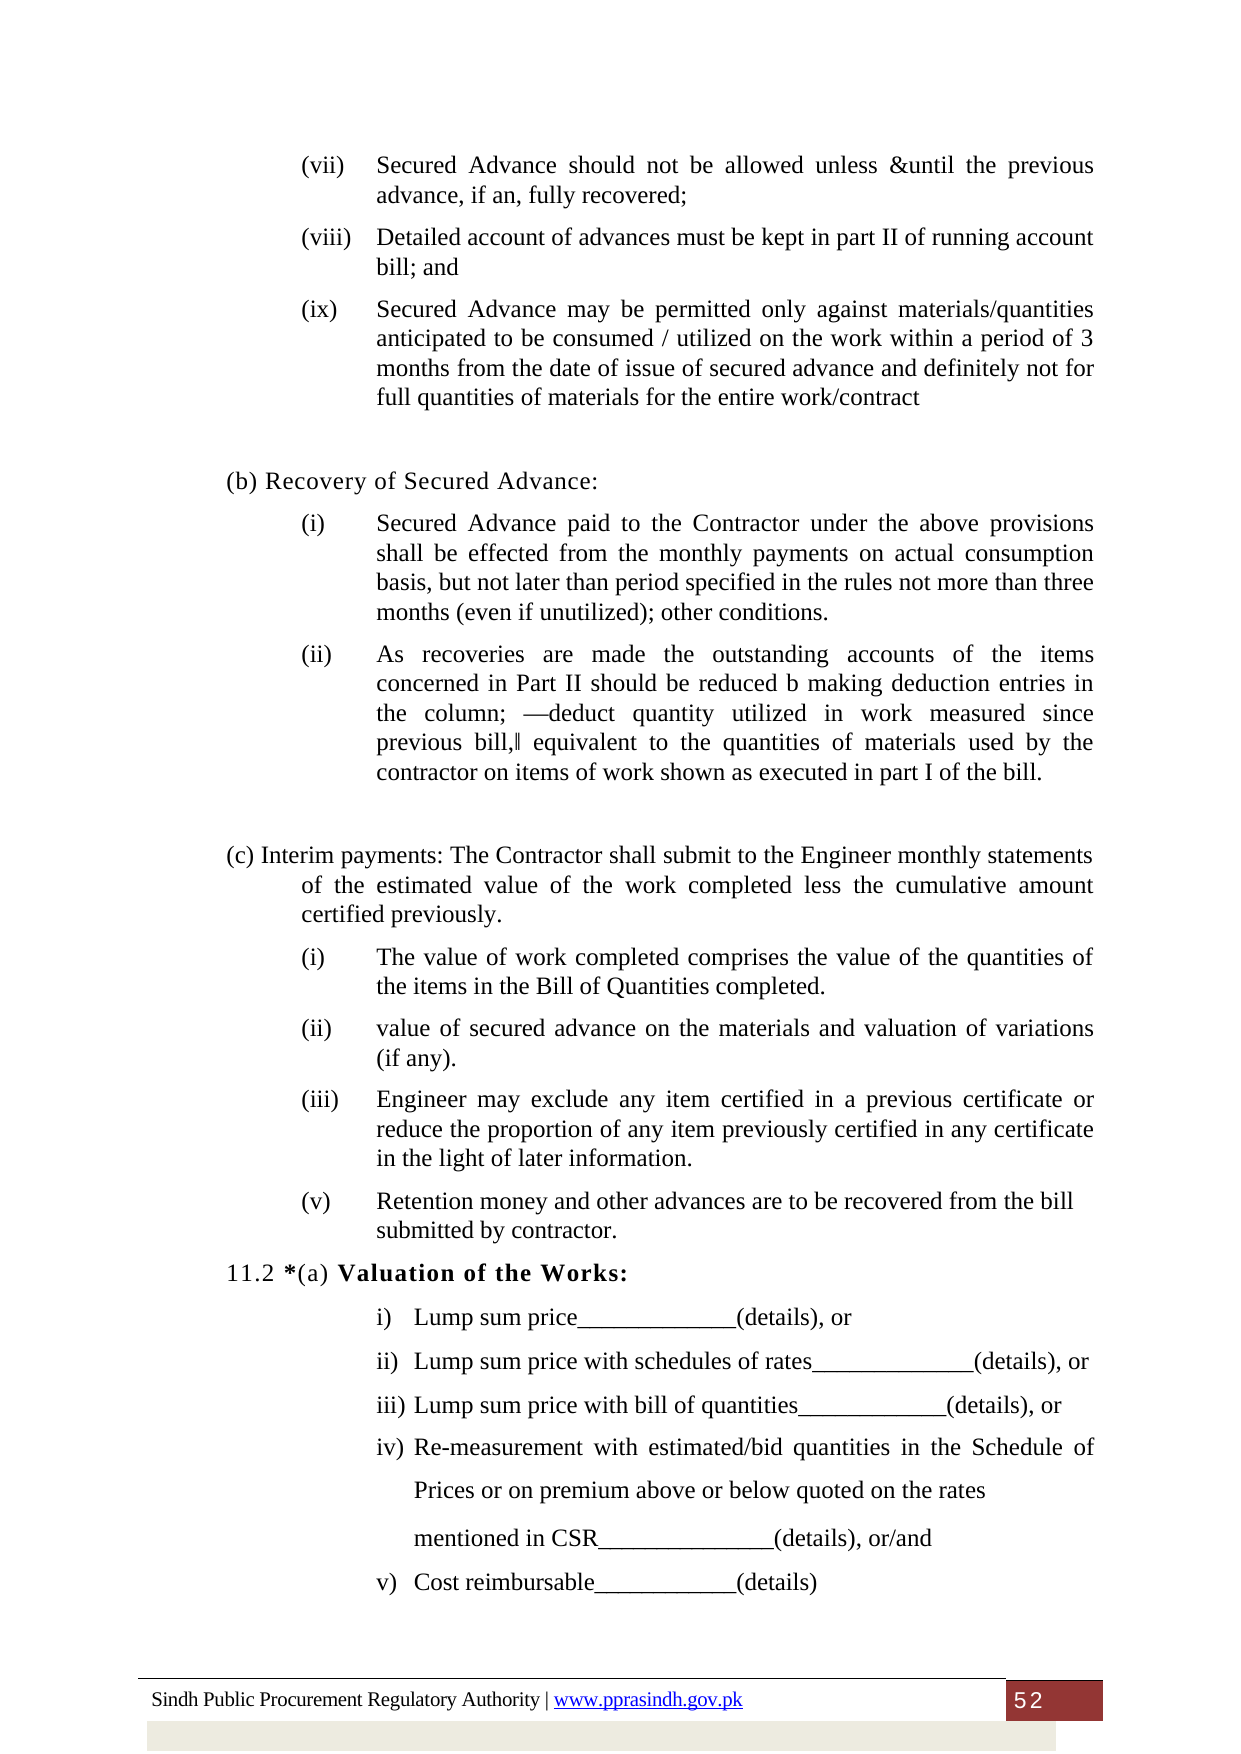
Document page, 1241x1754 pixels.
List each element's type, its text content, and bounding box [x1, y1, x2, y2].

list Cost reimbursable (details) [376, 1568, 1094, 1596]
list Secured Advance may be permitted only against materials/quantities anticipated to be consumed / utilized on the work within a period of 3 months from the date of issue of secured advance and definitely not for full quantities of materials for the entire work/contract [301, 293, 1094, 411]
list Detailed account of advances must be kept in part II of running account bill; and [301, 222, 1094, 281]
list Lump sum price with schedules of rates (details), or [376, 1347, 1094, 1375]
list Secured Advance should not be allowed unless &until the previous advance, if an, fully recovered; [301, 150, 1094, 209]
list The value of work completed comprises the value of the quantities of the items in the Bill of Quantities completed. [301, 941, 1094, 1000]
text (b) Recovery of Secured Advance: [226, 467, 1094, 495]
list Secured Advance paid to the Contractor under the above provisions shall be effected from the monthly payments on actual consumption basis, but not later than period specified in the rules not more than three months (even if unutilized); other conditions. [301, 508, 1094, 626]
list value of secured advance on the materials and valuation of variations (if any). [301, 1013, 1094, 1072]
list Engineer may exclude any item certified in a previous certificate or reduce the proportion of any item previously certified in any certificate in the light of later information. [301, 1084, 1094, 1173]
text mentioned in CSR (details), or/and [414, 1524, 1094, 1552]
list Lump sum price with bill of quantities (details), or [376, 1391, 1094, 1419]
list As recoveries are made the outstanding accounts of the items concerned in Part II should be reduced b making deduction entries in the column; ―deduct quantity utilized in work measured since previous bill,‖ equivalent to the quantities of materials used by the contractor on items of work shown as executed in part I of the bill. [301, 638, 1094, 786]
text 11.2 *(a) Valuation of the Works: [226, 1258, 1094, 1287]
text (v) Retention money and other advances are to be recovered from the bill [301, 1186, 1094, 1215]
text (c) Interim payments: The Contractor shall submit to the Engineer monthly statements of the estimated value of the work completed less the cumulative amount certified previously. [226, 840, 1094, 929]
text submitted by contractor. [376, 1216, 1094, 1244]
list Re-measurement with estimated/bid quantities in the Schedule of Prices or on premium above or below quoted on the rates [376, 1420, 1094, 1508]
list Lump sum price (details), or [376, 1302, 1094, 1331]
